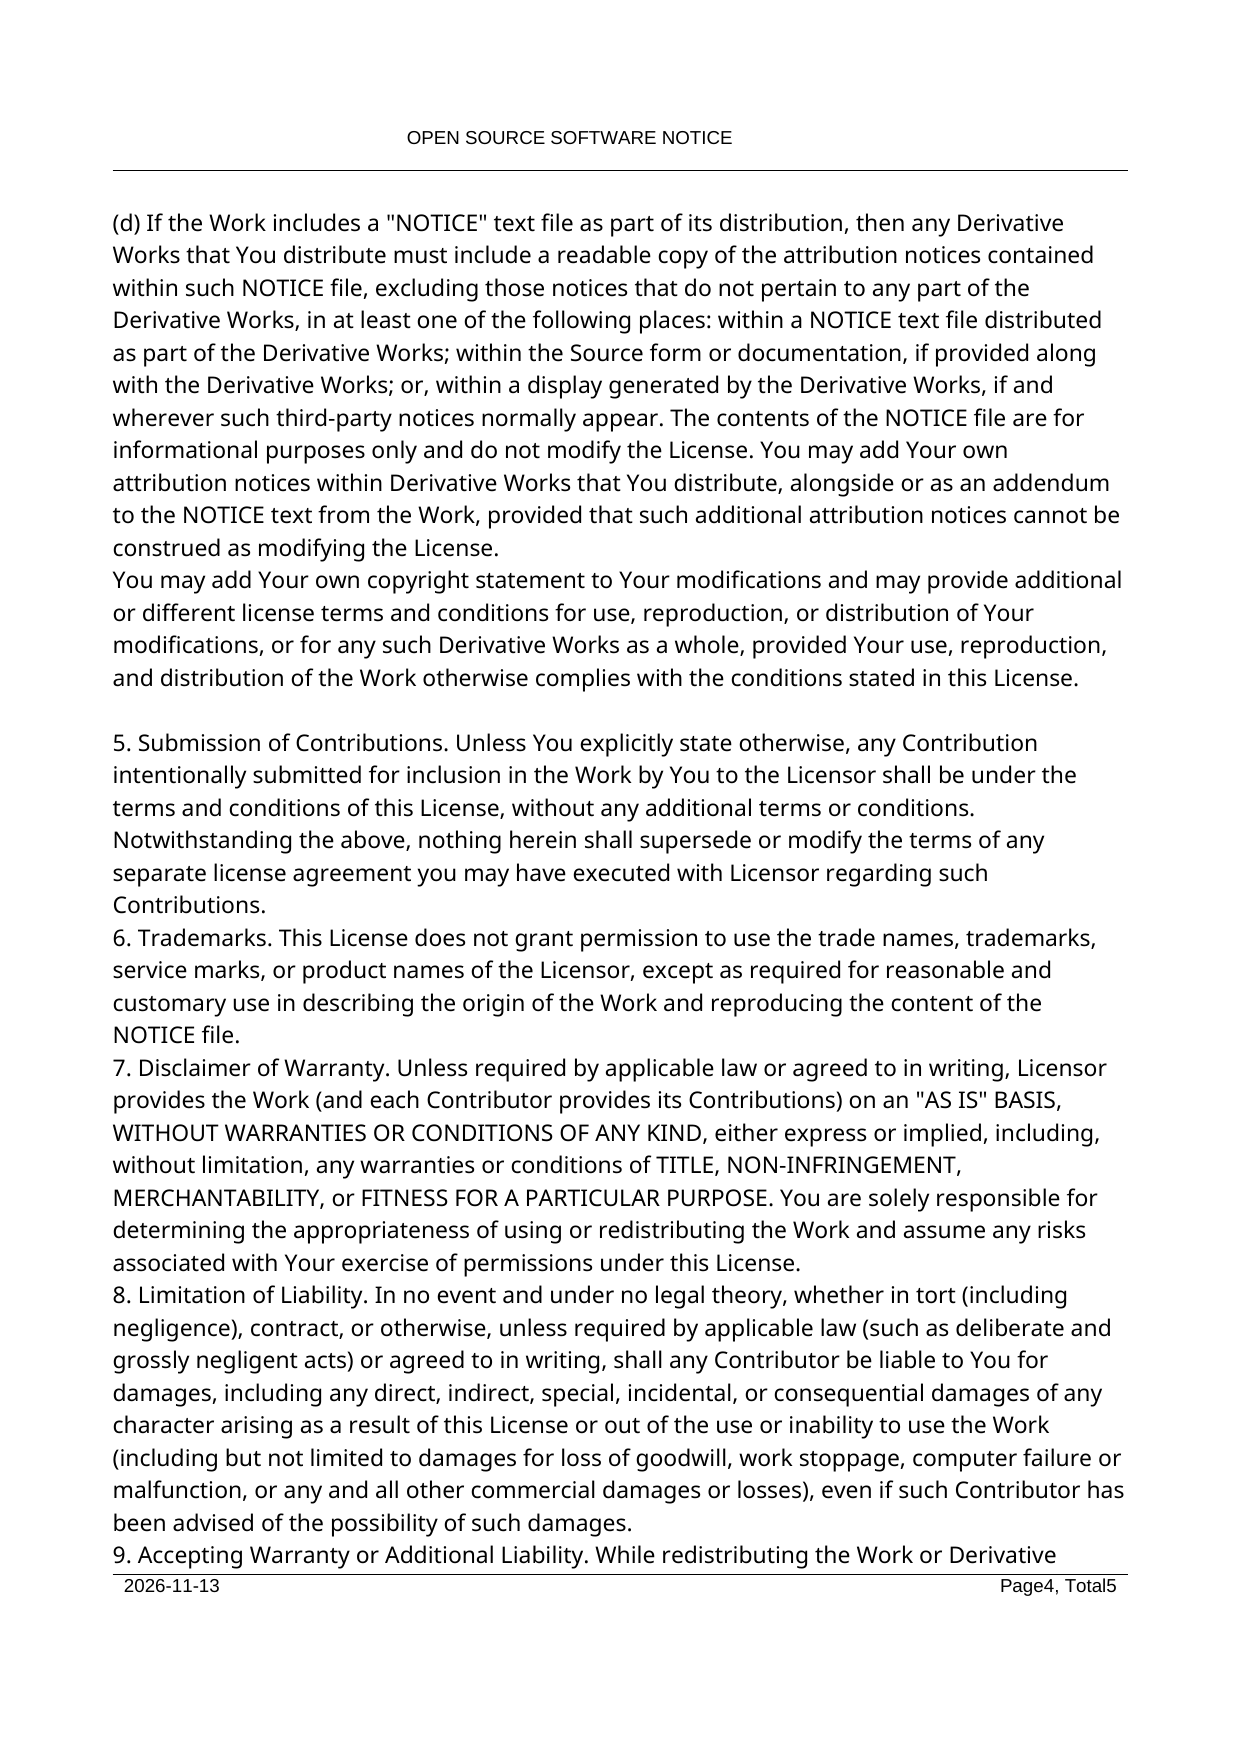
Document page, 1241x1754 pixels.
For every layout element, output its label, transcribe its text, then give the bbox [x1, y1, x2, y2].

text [112, 1539, 1128, 1571]
text 6. Trademarks. This License does not grant permission to use the trade names, trademarks, service marks, or product names of the Licensor, except as required for reasonable and customary use in describing the origin of the Work and reproducing the content of the NOTICE file. [112, 921, 1128, 1051]
text You may add Your own copyright statement to Your modifications and may provide additional or different license terms and conditions for use, reproduction, or distribution of Your modifications, or for any such Derivative Works as a whole, provided Your use, reproduction, and distribution of the Work otherwise complies with the conditions stated in this License. [112, 564, 1128, 694]
text 5. Submission of Contributions. Unless You explicitly state otherwise, any Contribution intentionally submitted for inclusion in the Work by You to the Licensor shall be under the terms and conditions of this License, without any additional terms or conditions. Notwithstanding the above, nothing herein shall supersede or modify the terms of any separate license agreement you may have executed with Licensor regarding such Contributions. [112, 726, 1128, 921]
text 7. Disclaimer of Warranty. Unless required by applicable law or agreed to in writing, Licensor provides the Work (and each Contributor provides its Contributions) on an "AS IS" BASIS, WITHOUT WARRANTIES OR CONDITIONS OF ANY KIND, either express or implied, including, without limitation, any warranties or conditions of TITLE, NON-INFRINGEMENT, MERCHANTABILITY, or FITNESS FOR A PARTICULAR PURPOSE. You are solely responsible for determining the appropriateness of using or redistributing the Work and assume any risks associated with Your exercise of permissions under this License. [112, 1051, 1128, 1279]
text (d) If the Work includes a "NOTICE" text file as part of its distribution, then any Derivative Works that You distribute must include a readable copy of the attribution notices contained within such NOTICE file, excluding those notices that do not pertain to any part of the Derivative Works, in at least one of the following places: within a NOTICE text file distributed as part of the Derivative Works; within the Source form or documentation, if provided along with the Derivative Works; or, within a display generated by the Derivative Works, if and wherever such third-party notices normally appear. The contents of the NOTICE file are for informational purposes only and do not modify the License. You may add Your own attribution notices within Derivative Works that You distribute, alongside or as an addendum to the NOTICE text from the Work, provided that such additional attribution notices cannot be construed as modifying the License. [112, 206, 1128, 564]
text 8. Limitation of Liability. In no event and under no legal theory, whether in tort (including negligence), contract, or otherwise, unless required by applicable law (such as deliberate and grossly negligent acts) or agreed to in writing, shall any Contributor be liable to You for damages, including any direct, indirect, special, incidental, or consequential damages of any character arising as a result of this License or out of the use or inability to use the Work (including but not limited to damages for loss of goodwill, work stoppage, computer failure or malfunction, or any and all other commercial damages or losses), even if such Contributor has been advised of the possibility of such damages. [112, 1279, 1128, 1539]
